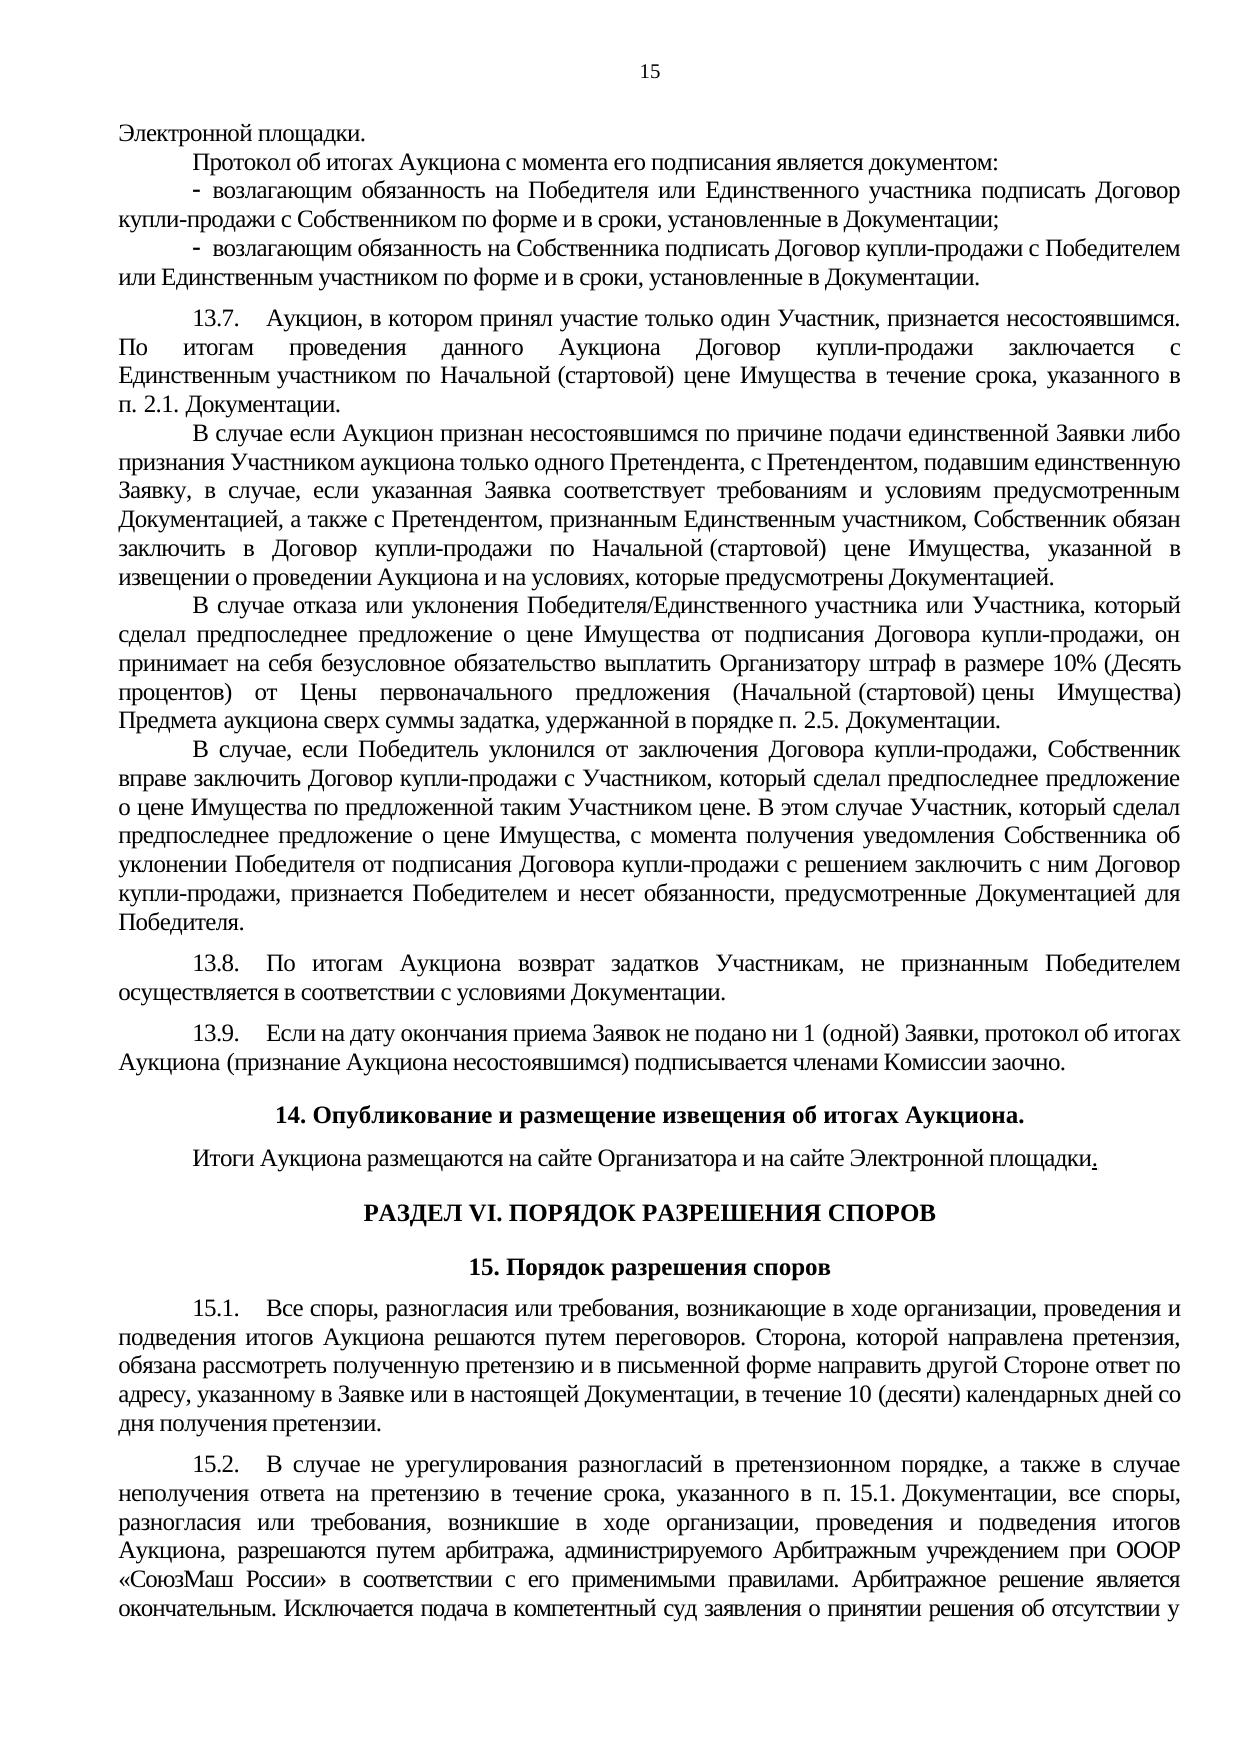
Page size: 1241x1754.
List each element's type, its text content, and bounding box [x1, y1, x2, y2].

list Все споры, разногласия или требования, возникающие в ходе организации, проведения и подведения итогов Аукциона решаются путем переговоров. Сторона, которой направлена претензия, обязана рассмотреть полученную претензию и в письменной форме направить другой Стороне ответ по адресу, указанному в Заявке или в настоящей Документации, в течение 10 (десяти) календарных дней со дня получения претензии. [118, 1293, 1181, 1437]
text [118, 118, 1181, 147]
list По итогам Аукциона возврат задатков Участникам, не признанным Победителем осуществляется в соответствии с условиями Документации. [118, 948, 1181, 1006]
list В случае если Аукцион признан несостоявшимся по причине подачи единственной Заявки либо признания Участником аукциона только одного Претендента, с Претендентом, подавшим единственную Заявку, в случае, если указанная Заявка соответствует требованиям и условиям предусмотренным Документацией, а также с Претендентом, признанным Единственным участником, Собственник обязан заключить в Договор купли-продажи по Начальной (стартовой) цене Имущества, указанной в извещении о проведении Аукциона и на условиях, которые предусмотрены Документацией. [118, 418, 1181, 591]
text Итоги Аукциона размещаются на сайте Организатора и на сайте Электронной площадки. [118, 1142, 1181, 1173]
text В случае отказа или уклонения Победителя/Единственного участника или Участника, который сделал предпоследнее предложение о цене Имущества от подписания Договора купли-продажи, он принимает на себя безусловное обязательство выплатить Организатору штраф в размере 10% (Десять процентов) от Цены первоначального предложения (Начальной (стартовой) цены Имущества) Предмета аукциона сверх суммы задатка, удержанной в порядке п. 2.5. Документации. [118, 591, 1181, 734]
list Аукцион, в котором принял участие только один Участник, признается несостоявшимся. По итогам проведения данного Аукциона Договор купли-продажи заключается с Единственным участником по Начальной (стартовой) цене Имущества в течение срока, указанного в п. 2.1. Документации. [118, 303, 1181, 418]
list Порядок разрешения споров [118, 1252, 1181, 1281]
list В случае, если Победитель уклонился от заключения Договора купли-продажи, Собственник вправе заключить Договор купли-продажи с Участником, который сделал предпоследнее предложение о цене Имущества по предложенной таким Участником цене. В этом случае Участник, который сделал предпоследнее предложение о цене Имущества, с момента получения уведомления Собственника об уклонении Победителя от подписания Договора купли-продажи с решением заключить с ним Договор купли-продажи, признается Победителем и несет обязанности, предусмотренные Документацией для Победителя. [118, 734, 1181, 936]
list Если на дату окончания приема Заявок не подано ни 1 (одной) Заявки, протокол об итогах Аукциона (признание Аукциона несостоявшимся) подписывается членами Комиссии заочно. [118, 1018, 1181, 1076]
list ПОРЯДОК РАЗРЕШЕНИЯ СПОРОВ [118, 1198, 1181, 1227]
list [118, 1449, 1181, 1622]
text Протокол об итогах Аукциона с момента его подписания является документом: [118, 147, 1181, 176]
list возлагающим обязанность на Победителя или Единственного участника подписать Договор купли-продажи с Собственником по форме и в сроки, установленные в Документации; [118, 176, 1181, 233]
list Опубликование и размещение извещения об итогах Аукциона. [118, 1101, 1181, 1129]
list возлагающим обязанность на Собственника подписать Договор купли-продажи с Победителем или Единственным участником по форме и в сроки, установленные в Документации. [118, 233, 1181, 291]
